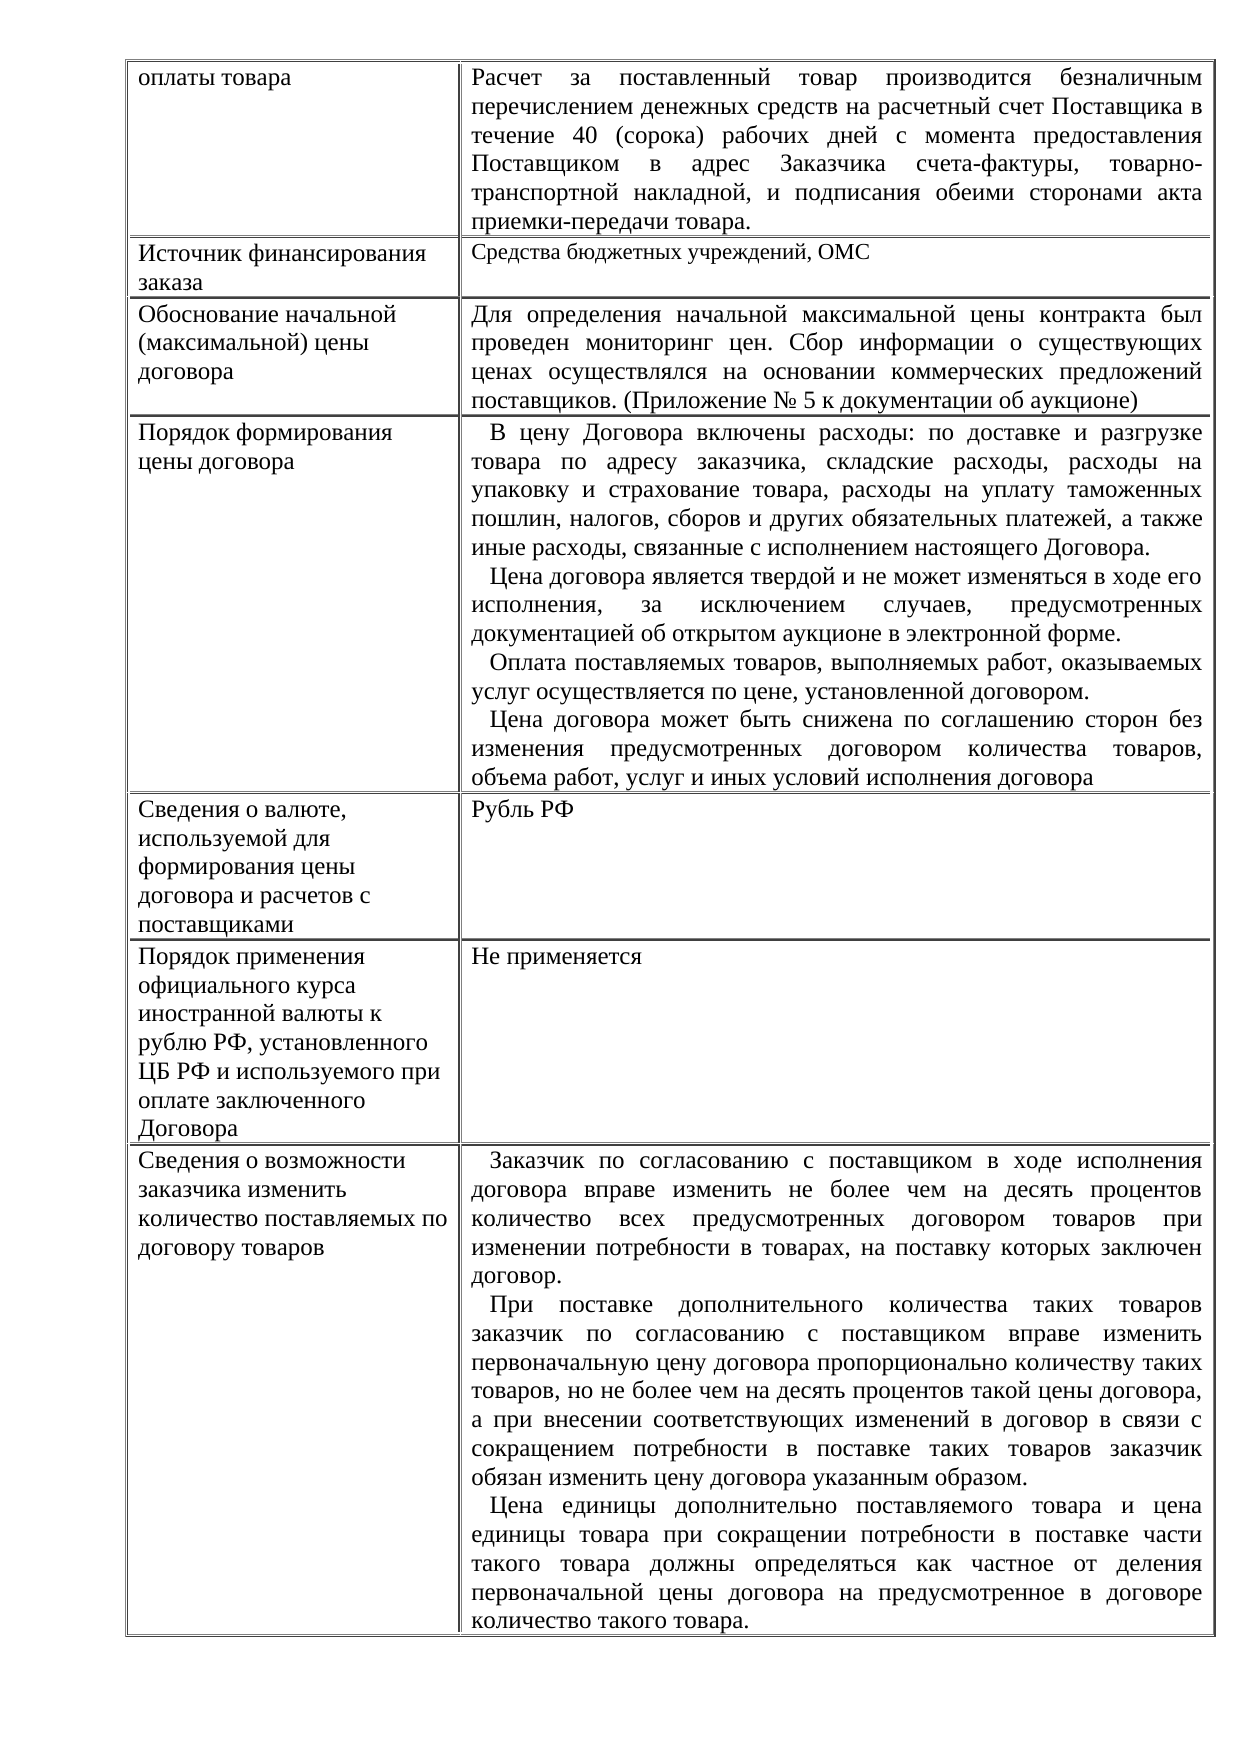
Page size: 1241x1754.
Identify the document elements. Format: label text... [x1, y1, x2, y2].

table_cell В цену Договора включены расходы: по доставке и разгрузке товара по адресу заказчика, складские расходы, расходы на упаковку и страхование товара, расходы на уплату таможенных пошлин, налогов, сборов и других обязательных платежей, а также иные расходы, связанные с исполнением настоящего Договора. Цена договора является твердой и не может изменяться в ходе его исполнения, за исключением случаев, предусмотренных документацией об открытом аукционе в электронной форме. Оплата поставляемых товаров, выполняемых работ, оказываемых услуг осуществляется по цене, установленной договором. Цена договора может быть снижена по соглашению сторон без изменения предусмотренных договором количества товаров, объема работ, услуг и иных условий исполнения договора [462, 414, 1213, 791]
table_cell Обоснование начальной (максимальной) цены договора [127, 296, 458, 414]
table_cell Средства бюджетных учреждений, ОМС [462, 235, 1213, 296]
table_cell Сведения о валюте, используемой для формирования цены договора и расчетов с поставщиками [128, 791, 459, 938]
table_cell Порядок формирования цены договора [128, 414, 458, 791]
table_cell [460, 62, 1213, 235]
table_cell Порядок применения официального курса иностранной валюты к рублю РФ, установленного ЦБ РФ и используемого при оплате заключенного Договора [128, 938, 458, 1142]
table_cell Для определения начальной максимальной цены контракта был проведен мониторинг цен. Сбор информации о существующих ценах осуществлялся на основании коммерческих предложений поставщиков. (Приложение № 5 к документации об аукционе) [462, 296, 1214, 414]
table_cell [128, 62, 460, 235]
table_cell Источник финансирования заказа [128, 235, 458, 296]
table_cell Заказчик по согласованию с поставщиком в ходе исполнения договора вправе изменить не более чем на десять процентов количество всех предусмотренных договором товаров при изменении потребности в товарах, на поставку которых заключен договор. При поставке дополнительного количества таких товаров заказчик по согласованию с поставщиком вправе изменить первоначальную цену договора пропорционально количеству таких товаров, но не более чем на десять процентов такой цены договора, а при внесении соответствующих изменений в договор в связи с сокращением потребности в поставке таких товаров заказчик обязан изменить цену договора указанным образом. Цена единицы дополнительно поставляемого товара и цена единицы товара при сокращении потребности в поставке части такого товара должны определяться как частное от деления первоначальной цены договора на предусмотренное в договоре количество такого товара. [460, 1142, 1213, 1634]
table_cell Не применяется [462, 938, 1213, 1142]
table_cell Рубль РФ [462, 791, 1213, 938]
table_cell Сведения о возможности заказчика изменить количество поставляемых по договору товаров [128, 1142, 460, 1634]
